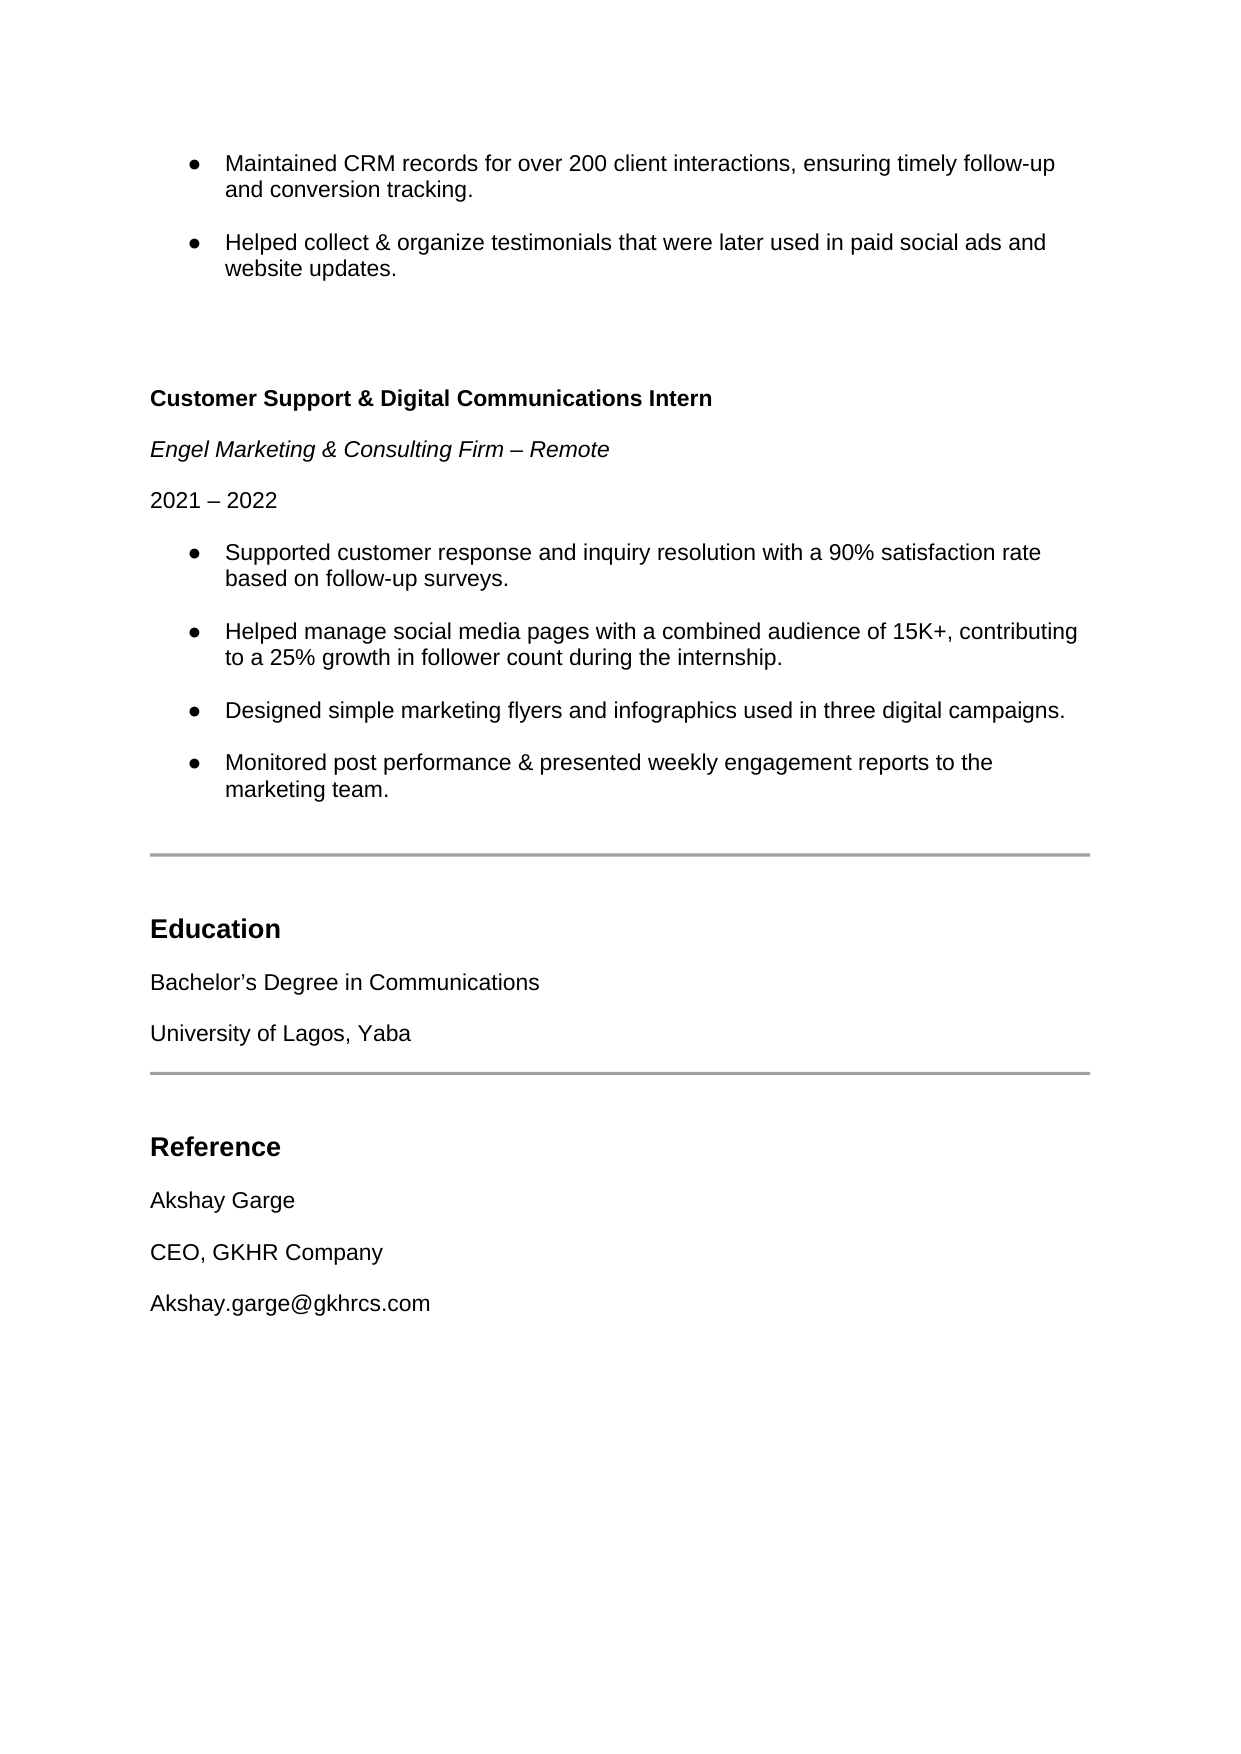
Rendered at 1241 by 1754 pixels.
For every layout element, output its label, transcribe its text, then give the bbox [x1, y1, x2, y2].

list Designed simple marketing flyers and infographics used in three digital campaigns. [187, 697, 1090, 749]
text Engel Marketing & Consulting Firm – Remote [150, 436, 1090, 462]
text Bachelor’s Degree in Communications [150, 969, 1090, 995]
text Customer Support & Digital Communications Intern [150, 384, 1090, 411]
text University of Lagos, Yaba [150, 1020, 1090, 1047]
text 2021 – 2022 [150, 487, 1090, 513]
list Monitored post performance & presented weekly engagement reports to the marketing team. [187, 749, 1090, 828]
subtitle Reference [150, 1131, 1090, 1162]
list Helped manage social media pages with a combined audience of 15K+, contributing to a 25% growth in follower count during the internship. [187, 618, 1090, 697]
text CEO, GKHR Company [150, 1239, 1090, 1265]
list Supported customer response and inquiry resolution with a 90% satisfaction rate based on follow-up surveys. [187, 538, 1090, 618]
list Maintained CRM records for over 200 client interactions, ensuring timely follow-up and conversion tracking. [187, 150, 1090, 229]
text Akshay.garge@gkhrcs.com [150, 1290, 1090, 1316]
list Helped collect & organize testimonials that were later used in paid social ads and website updates. [187, 229, 1090, 308]
text Akshay Garge [150, 1187, 1090, 1214]
subtitle Education [150, 913, 1090, 944]
